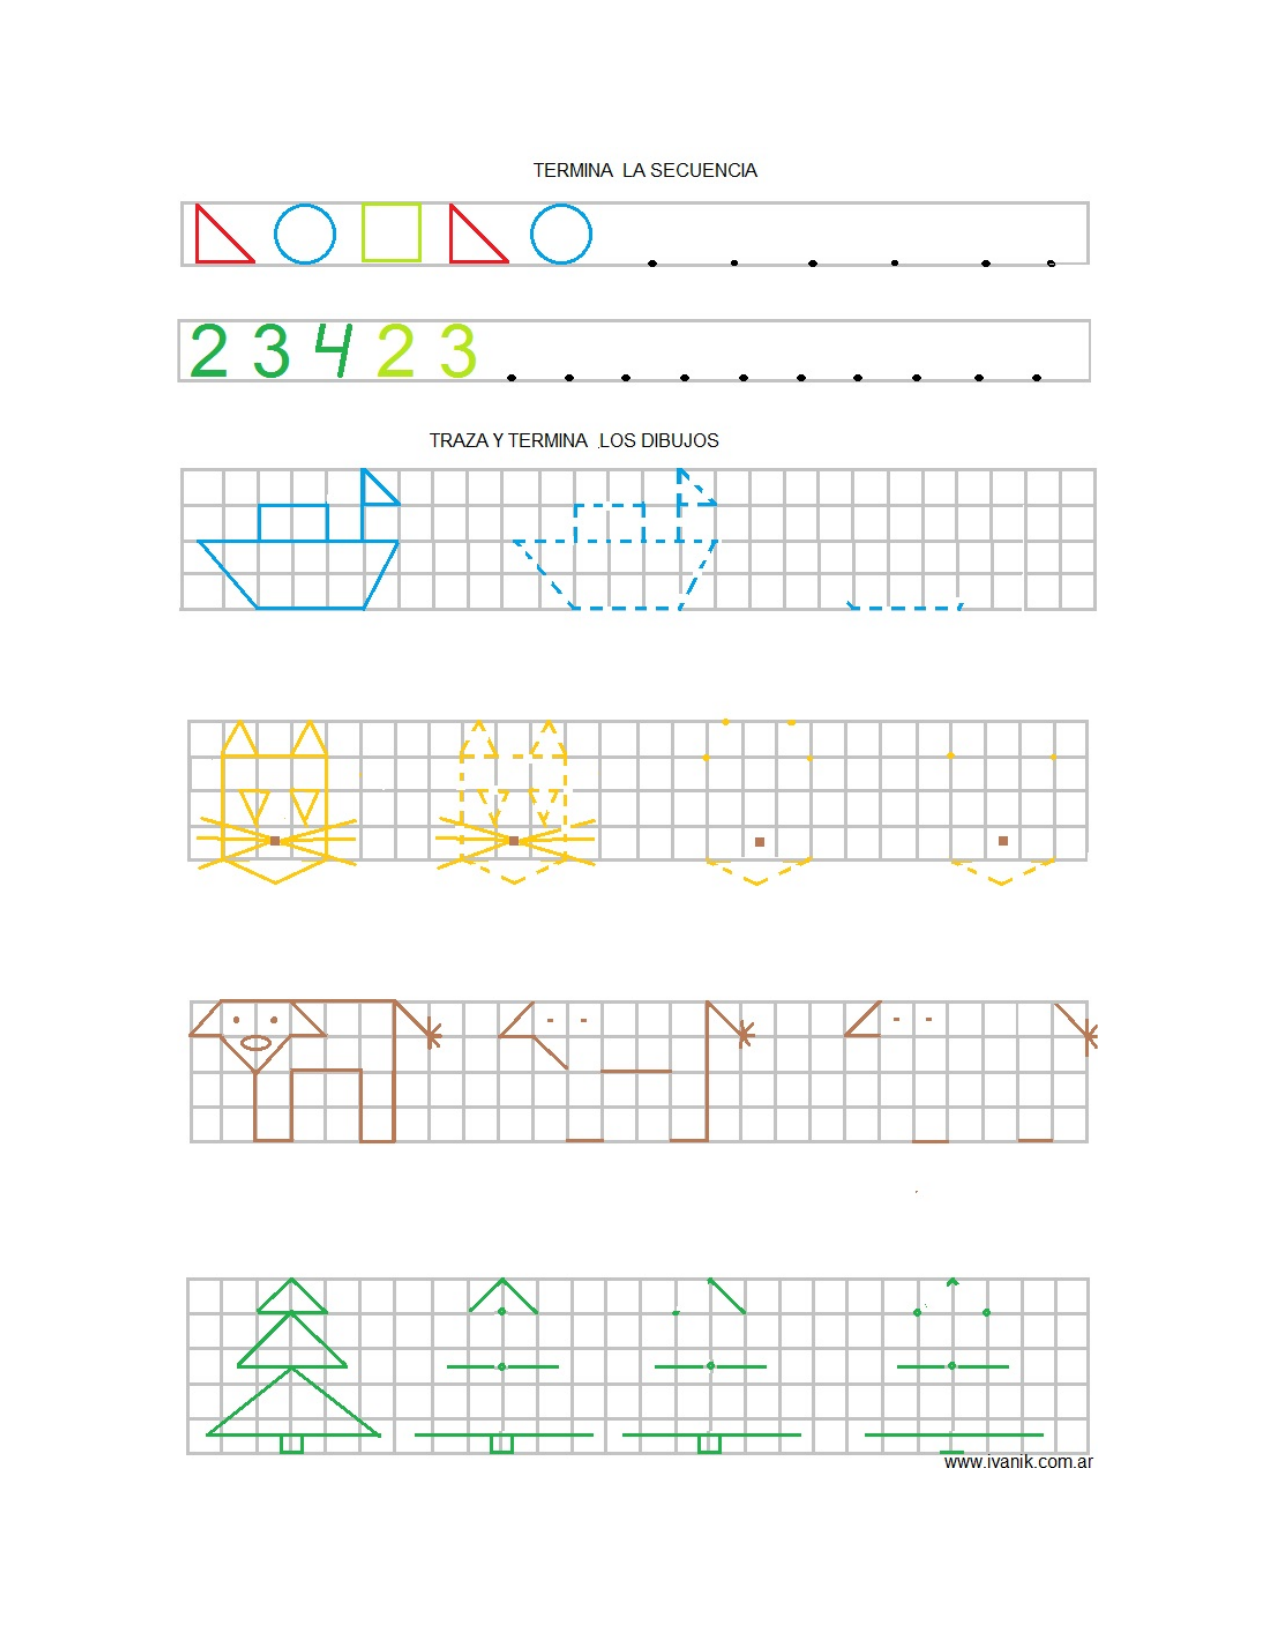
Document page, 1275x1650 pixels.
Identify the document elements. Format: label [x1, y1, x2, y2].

picture [177, 147, 1098, 1468]
